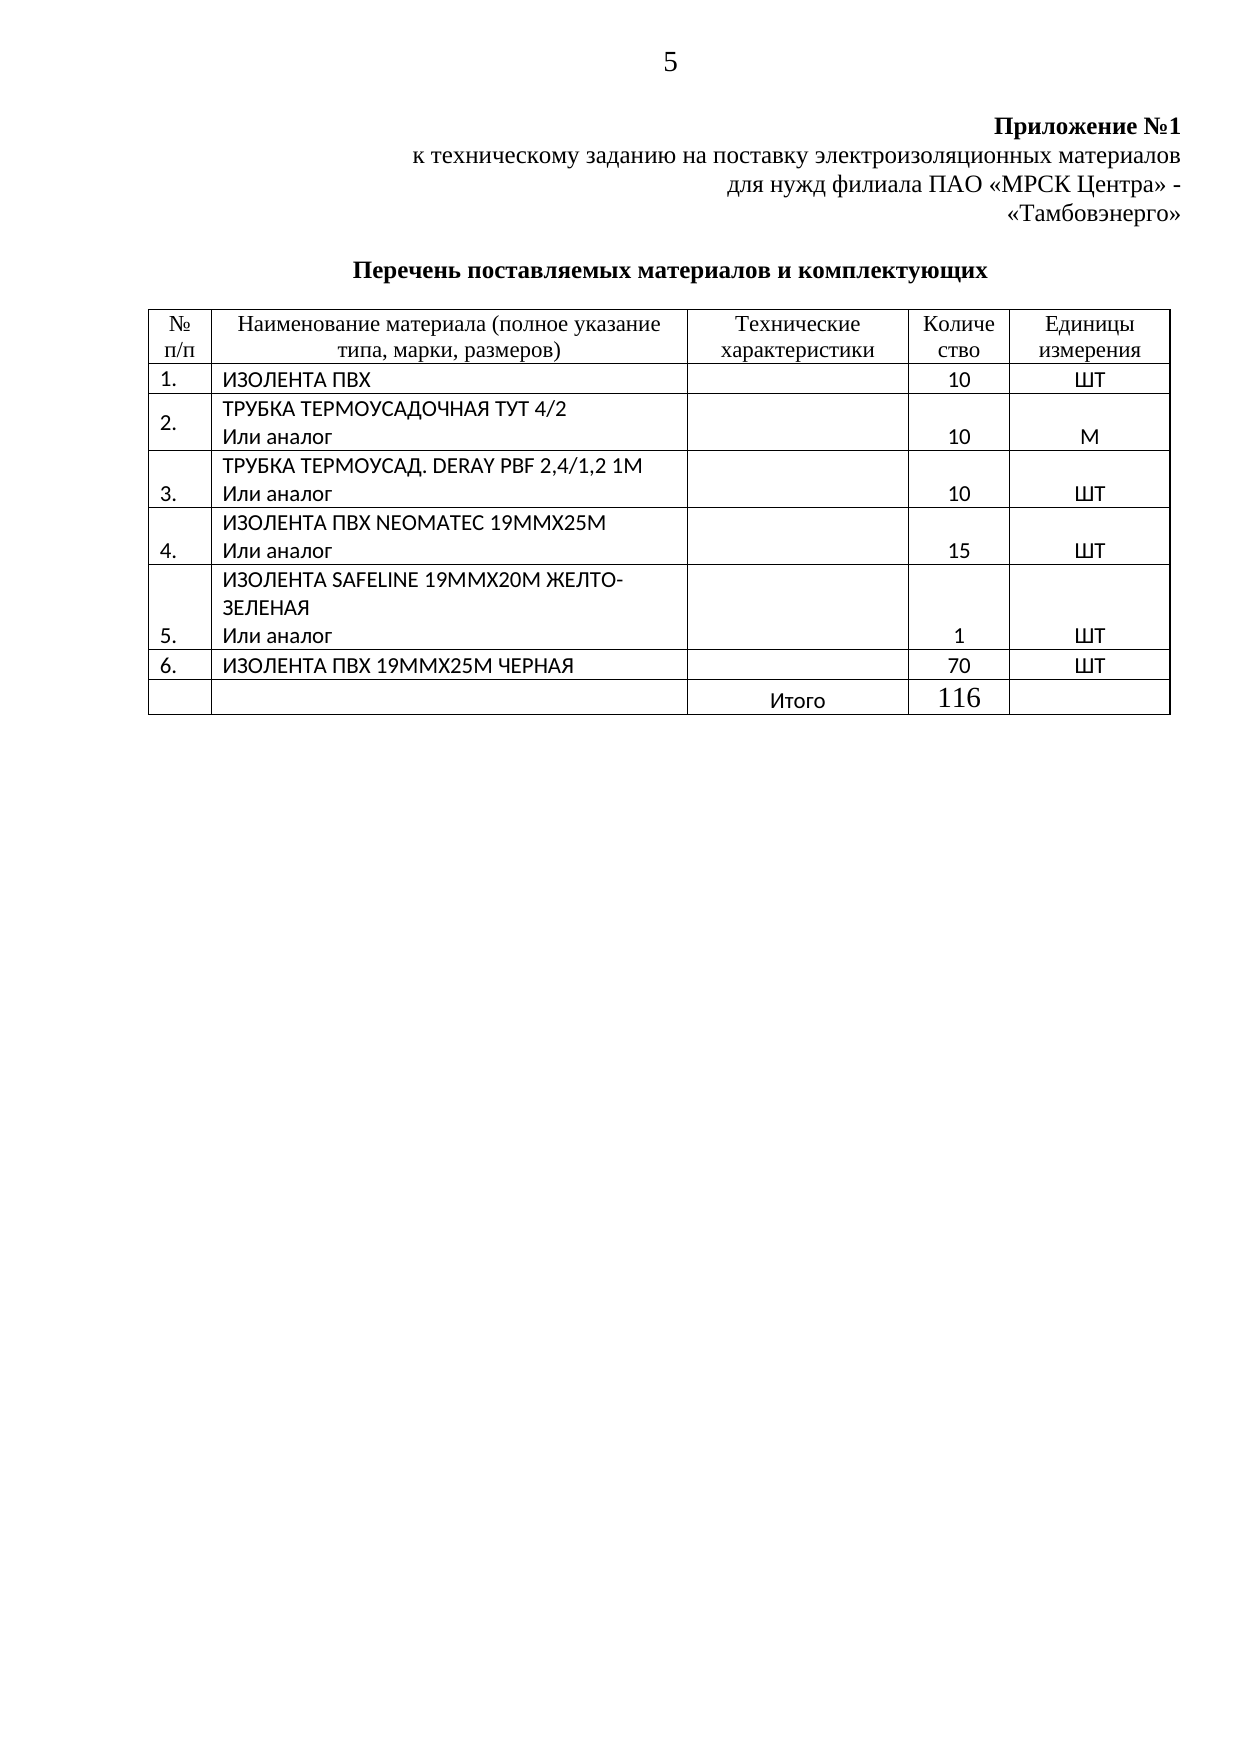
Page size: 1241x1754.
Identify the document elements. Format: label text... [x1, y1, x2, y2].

table_cell ШТ [1010, 565, 1169, 649]
table_cell 70 [909, 650, 1009, 679]
table_cell [149, 394, 211, 450]
text для нужд филиала ПАО «МРСК Центра» - [159, 169, 1181, 198]
table_header Наименование материала (полное указание типа, марки, размеров) [212, 310, 687, 363]
text «Тамбовэнерго» [159, 198, 1181, 226]
table_cell [688, 451, 908, 507]
table_header Технические характеристики [688, 310, 908, 363]
table_cell ТРУБКА ТЕРМОУСАДОЧНАЯ ТУТ 4/2 Или аналог [212, 394, 687, 450]
table_cell 15 [909, 508, 1009, 564]
table_cell [1010, 680, 1169, 714]
table_header Количество [909, 310, 1009, 363]
table_cell ШТ [1010, 364, 1169, 393]
text к техническому заданию на поставку электроизоляционных материалов [159, 140, 1181, 169]
table_cell Итого [688, 680, 908, 714]
table_cell [149, 364, 211, 393]
table_header № п/п [149, 310, 211, 363]
table_cell [688, 394, 908, 450]
table_cell ИЗОЛЕНТА ПВХ 19ММХ25М ЧЕРНАЯ [212, 650, 687, 679]
table_cell [688, 508, 908, 564]
table_cell ШТ [1010, 650, 1169, 679]
text Перечень поставляемых материалов и комплектующих [159, 255, 1181, 284]
table_cell [149, 508, 211, 564]
table_cell [688, 364, 908, 393]
table_header Единицы измерения [1010, 310, 1169, 363]
table_cell ИЗОЛЕНТА ПВХ [212, 364, 687, 393]
table_cell [688, 650, 908, 679]
table_cell М [1010, 394, 1169, 450]
text Приложение №1 [159, 111, 1181, 140]
table_cell [149, 680, 211, 714]
table_cell [149, 451, 211, 507]
table_cell ИЗОЛЕНТА SAFELINE 19ММХ20М ЖЕЛТО-ЗЕЛЕНАЯ Или аналог [212, 565, 687, 649]
table_cell [149, 565, 211, 649]
table_cell ИЗОЛЕНТА ПВХ NEOMATEC 19ММХ25М Или аналог [212, 508, 687, 564]
table_cell 10 [909, 451, 1009, 507]
table_cell 1 [909, 565, 1009, 649]
table_cell [149, 650, 211, 679]
table_cell ШТ [1010, 508, 1169, 564]
table_cell 10 [909, 364, 1009, 393]
table_cell ШТ [1010, 451, 1169, 507]
table_cell ТРУБКА ТЕРМОУСАД. DERAY PBF 2,4/1,2 1М Или аналог [212, 451, 687, 507]
table_cell 116 [909, 680, 1009, 714]
table_cell [688, 565, 908, 649]
table_cell [212, 680, 687, 714]
table_cell 10 [909, 394, 1009, 450]
